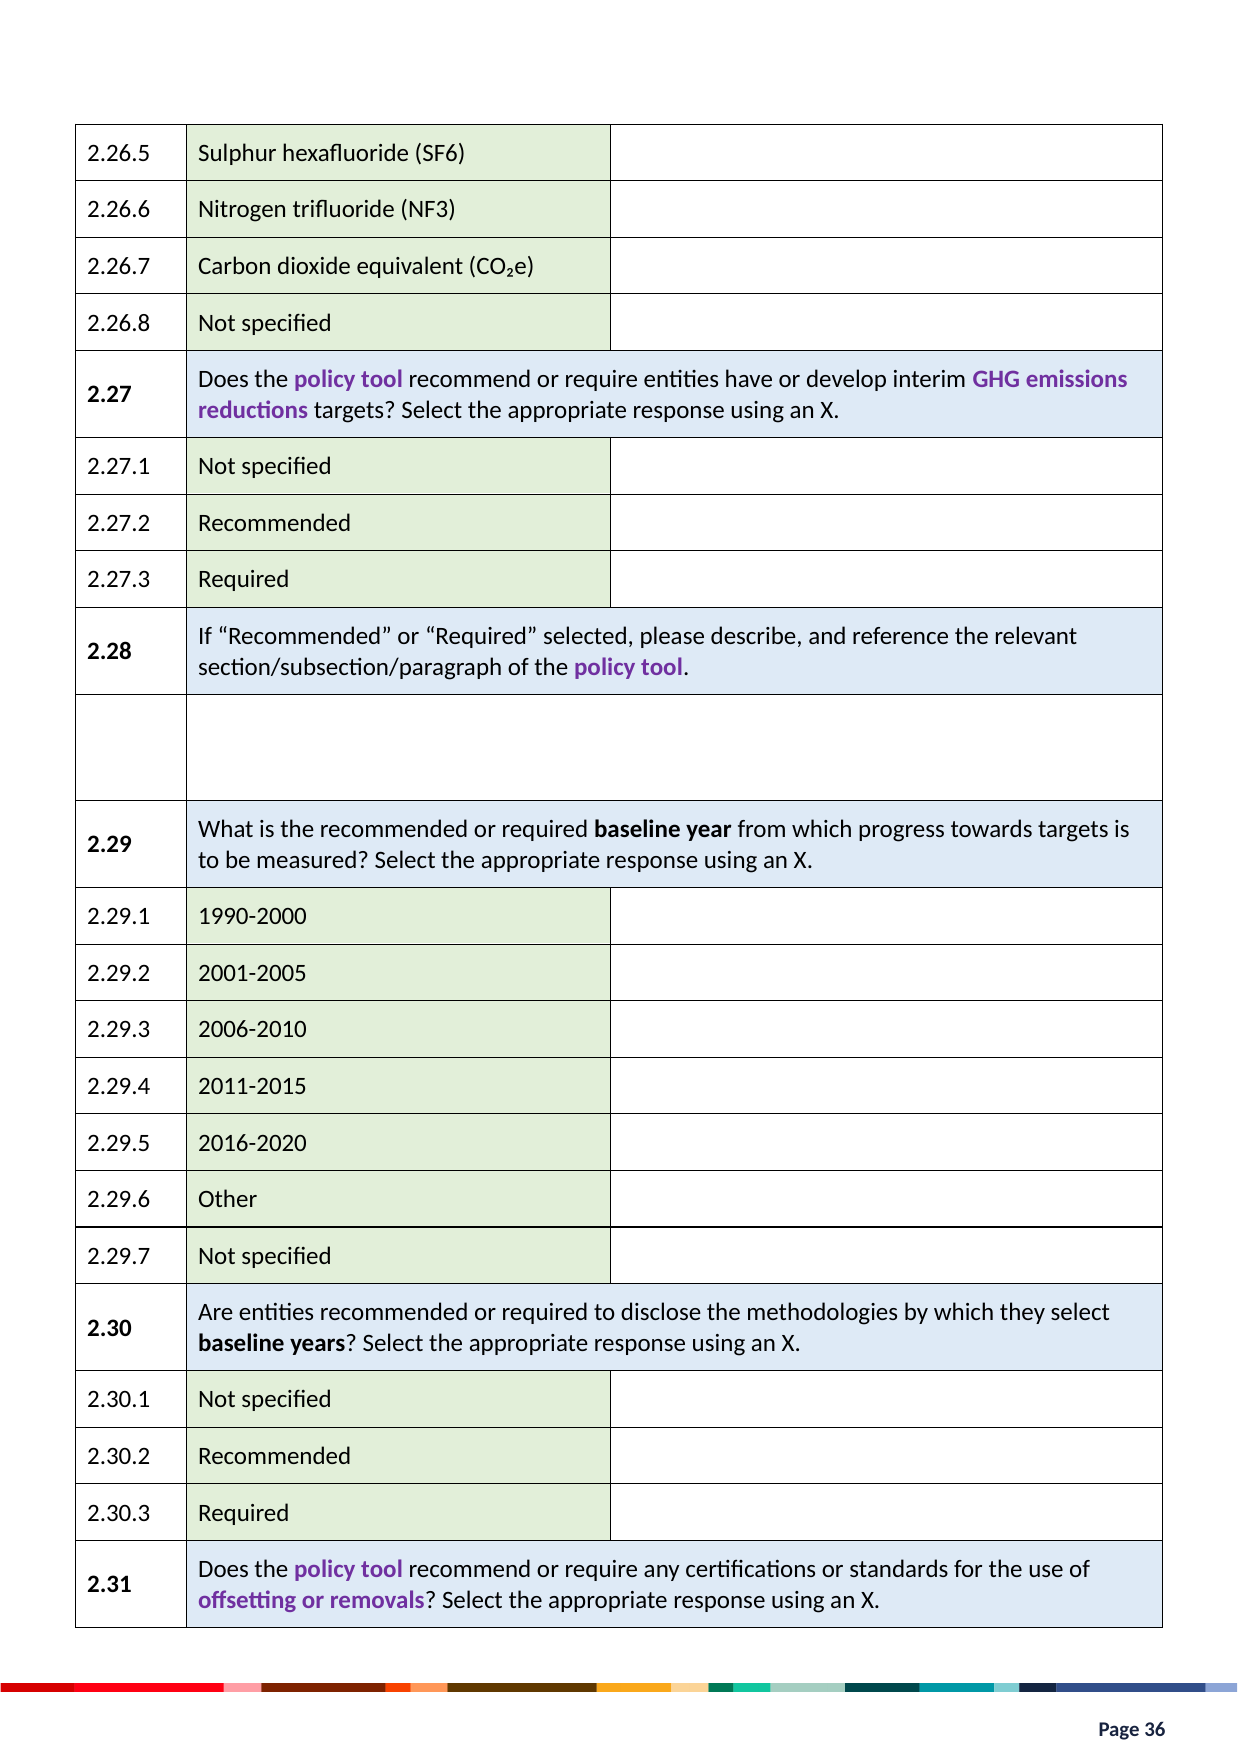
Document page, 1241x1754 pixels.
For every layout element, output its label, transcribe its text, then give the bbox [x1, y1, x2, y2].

table_cell Carbon dioxide equivalent (CO₂e) [187, 238, 610, 293]
table_cell 2016-2020 [187, 1114, 610, 1170]
table_cell 2.27.1 [76, 438, 186, 493]
table_cell 2.29.1 [76, 888, 186, 943]
table_cell [611, 438, 1162, 493]
table_cell Required [187, 551, 610, 607]
table_cell 2.27 [76, 351, 186, 437]
table_cell [611, 1171, 1162, 1226]
table_cell 2.26.6 [76, 181, 186, 237]
table_cell 2.30 [76, 1284, 186, 1370]
table_cell Does the policy tool recommend or require entities have or develop interim GHG emissions reductions targets? Select the appropriate response using an X. [187, 351, 1162, 437]
table_cell Not specified [187, 438, 610, 493]
table_cell Recommended [187, 495, 610, 550]
table_cell 2.30.3 [76, 1484, 186, 1540]
table_cell 2006-2010 [187, 1001, 610, 1057]
table_cell 2001-2005 [187, 945, 610, 1000]
table_cell [611, 1228, 1162, 1283]
table_cell [611, 945, 1162, 1000]
table_cell [611, 1371, 1162, 1427]
table_cell [611, 294, 1162, 350]
table_cell [611, 888, 1162, 943]
table_cell [611, 1058, 1162, 1113]
table_cell 2.26.7 [76, 238, 186, 293]
table_cell What is the recommended or required baseline year from which progress towards targets is to be measured? Select the appropriate response using an X. [187, 801, 1162, 887]
table_cell Not specified [187, 294, 610, 350]
table_cell [611, 1114, 1162, 1170]
table_cell 2.27.3 [76, 551, 186, 607]
table_cell [611, 1001, 1162, 1057]
table_cell 2.29.2 [76, 945, 186, 1000]
table_cell [611, 1484, 1162, 1540]
table_cell 2.29.4 [76, 1058, 186, 1113]
table_cell Not specified [187, 1371, 610, 1427]
table_cell 2.29.6 [76, 1171, 186, 1226]
table_cell Does the policy tool recommend or require any certifications or standards for the use of offsetting or removals? Select the appropriate response using an X. [187, 1541, 1162, 1627]
table_cell Not specified [187, 1228, 610, 1283]
table_cell 2.28 [76, 608, 186, 694]
table_cell Recommended [187, 1428, 610, 1483]
table_cell 2.26.8 [76, 294, 186, 350]
table_cell Other [187, 1171, 610, 1226]
table_cell 2.27.2 [76, 495, 186, 550]
table_cell 2.29.5 [76, 1114, 186, 1170]
table_cell [76, 695, 186, 800]
table_cell 2.29 [76, 801, 186, 887]
table_cell [611, 181, 1162, 237]
table_cell [187, 695, 1162, 800]
table_cell Required [187, 1484, 610, 1540]
table_cell 2.29.3 [76, 1001, 186, 1057]
table_cell 2.29.7 [76, 1228, 186, 1283]
table_cell [611, 125, 1162, 180]
table_cell [611, 551, 1162, 607]
table_cell 2.26.5 [76, 125, 186, 180]
table_cell Are entities recommended or required to disclose the methodologies by which they select baseline years? Select the appropriate response using an X. [187, 1284, 1162, 1370]
table_cell Nitrogen trifluoride (NF3) [187, 181, 610, 237]
table_cell 2.30.2 [76, 1428, 186, 1483]
table_cell [611, 238, 1162, 293]
table_cell 1990-2000 [187, 888, 610, 943]
table_cell If “Recommended” or “Required” selected, please describe, and reference the relevant section/subsection/paragraph of the policy tool. [187, 608, 1162, 694]
table_cell [611, 1428, 1162, 1483]
table_cell 2011-2015 [187, 1058, 610, 1113]
table_cell 2.30.1 [76, 1371, 186, 1427]
table_cell 2.31 [76, 1541, 186, 1627]
table_cell Sulphur hexafluoride (SF6) [187, 125, 610, 180]
picture [0, 1683, 1236, 1692]
table_cell [611, 495, 1162, 550]
